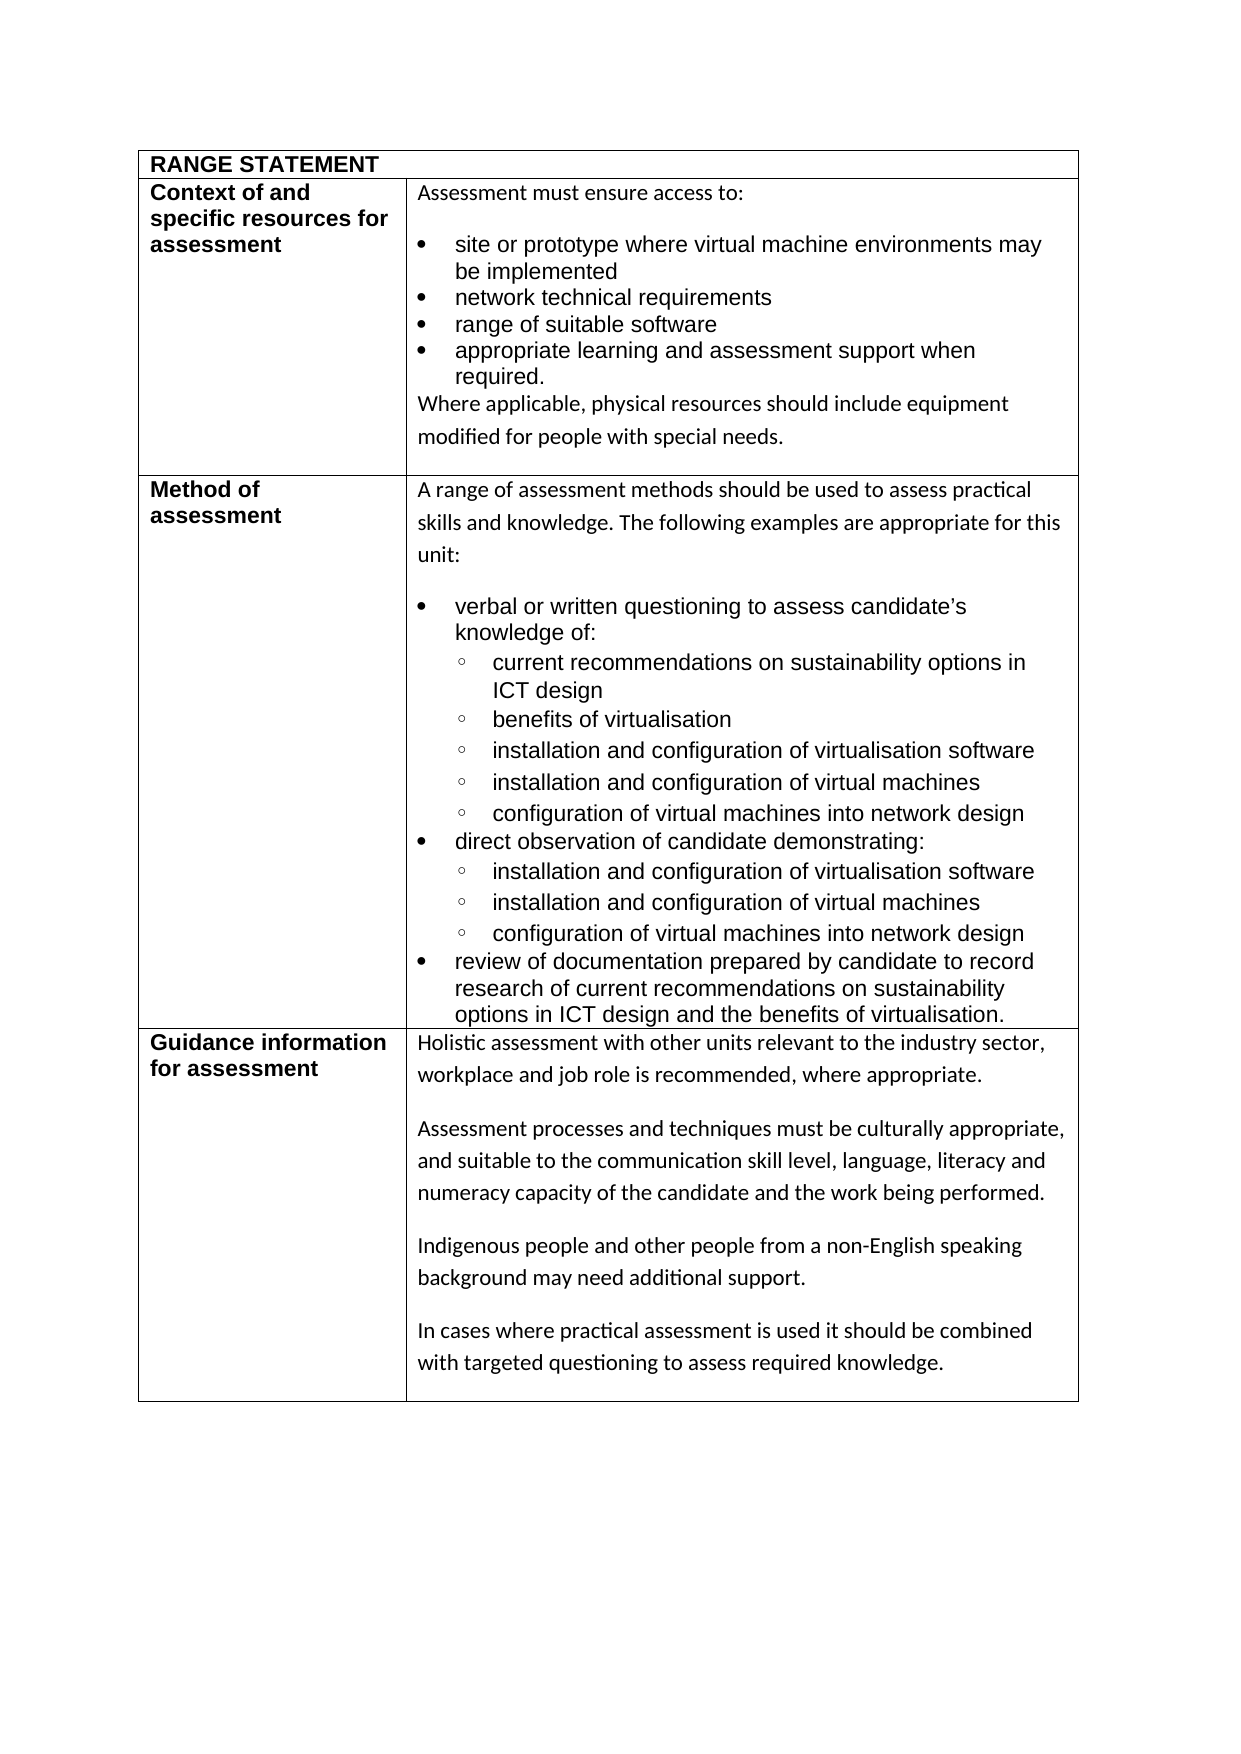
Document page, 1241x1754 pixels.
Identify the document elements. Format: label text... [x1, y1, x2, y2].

table_header RANGE STATEMENT [139, 151, 1078, 177]
table_cell Method of assessment [139, 476, 406, 1027]
table_cell Guidance information for assessment [139, 1029, 406, 1401]
table_cell Assessment must ensure access to: site or prototype where virtual machine environments may be implemented network technical requirements range of suitable software appropriate learning and assessment support when required. Where applicable, physical resources should include equipment modified for people with special needs. [407, 179, 1078, 474]
table_cell A range of assessment methods should be used to assess practical skills and knowledge. The following examples are appropriate for this unit: verbal or written questioning to assess candidate’s knowledge of: current recommendations on sustainability options in ICT design benefits of virtualisation installation and configuration of virtualisation software installation and configuration of virtual machines configuration of virtual machines into network design direct observation of candidate demonstrating: installation and configuration of virtualisation software installation and configuration of virtual machines configuration of virtual machines into network design review of documentation prepared by candidate to record research of current recommendations on sustainability options in ICT design and the benefits of virtualisation. [407, 476, 1078, 1027]
table_cell Holistic assessment with other units relevant to the industry sector, workplace and job role is recommended, where appropriate. Assessment processes and techniques must be culturally appropriate, and suitable to the communication skill level, language, literacy and numeracy capacity of the candidate and the work being performed. Indigenous people and other people from a non-English speaking background may need additional support. In cases where practical assessment is used it should be combined with targeted questioning to assess required knowledge. [407, 1029, 1078, 1401]
table_cell Context of and specific resources for assessment [139, 179, 406, 474]
